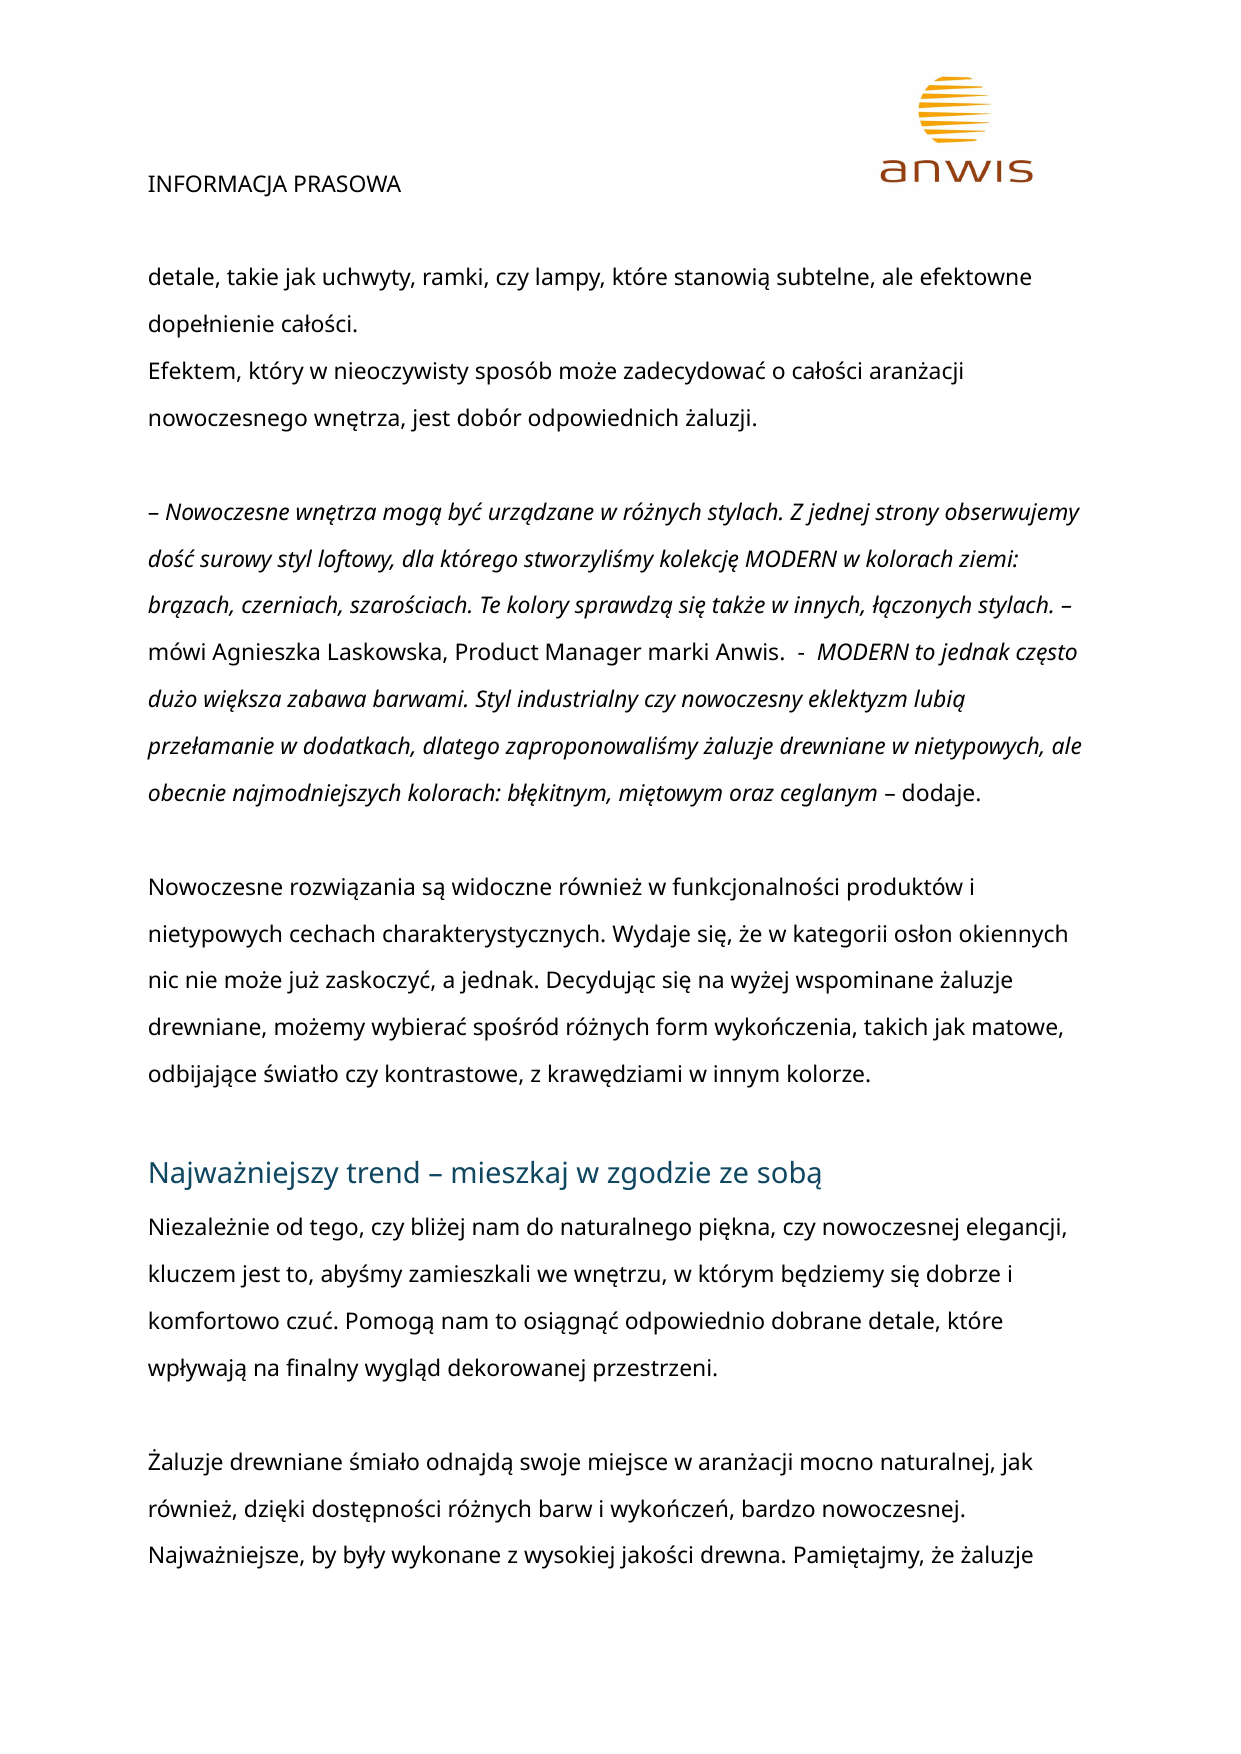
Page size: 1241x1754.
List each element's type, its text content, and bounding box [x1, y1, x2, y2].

text Nowoczesne rozwiązania są widoczne również w funkcjonalności produktów i nietypowych cechach charakterystycznych. Wydaje się, że w kategorii osłon okiennych nic nie może już zaskoczyć, a jednak. Decydując się na wyżej wspominane żaluzje drewniane, możemy wybierać spośród różnych form wykończenia, takich jak matowe, odbijające światło czy kontrastowe, z krawędziami w innym kolorze. [148, 871, 1093, 1089]
text Efektem, który w nieoczywisty sposób może zadecydować o całości aranżacji nowoczesnego wnętrza, jest dobór odpowiednich żaluzji. [148, 355, 1093, 433]
picture [820, 38, 1089, 217]
text Niezależnie od tego, czy bliżej nam do naturalnego piękna, czy nowoczesnej elegancji, kluczem jest to, abyśmy zamieszkali we wnętrzu, w którym będziemy się dobrze i komfortowo czuć. Pomogą nam to osiągnąć odpowiednio dobrane detale, które wpływają na finalny wygląd dekorowanej przestrzeni. [148, 1211, 1093, 1383]
text – Nowoczesne wnętrza mogą być urządzane w różnych stylach. Z jednej strony obserwujemy dość surowy styl loftowy, dla którego stworzyliśmy kolekcję MODERN w kolorach ziemi: brązach, czerniach, szarościach. Te kolory sprawdzą się także w innych, łączonych stylach. – mówi Agnieszka Laskowska, Product Manager marki Anwis. - MODERN to jednak często dużo większa zabawa barwami. Styl industrialny czy nowoczesny eklektyzm lubią przełamanie w dodatkach, dlatego zaproponowaliśmy żaluzje drewniane w nietypowych, ale obecnie najmodniejszych kolorach: błękitnym, miętowym oraz ceglanym – dodaje. [148, 496, 1093, 808]
subtitle Najważniejszy trend – mieszkaj w zgodzie ze sobą [148, 1152, 1093, 1192]
